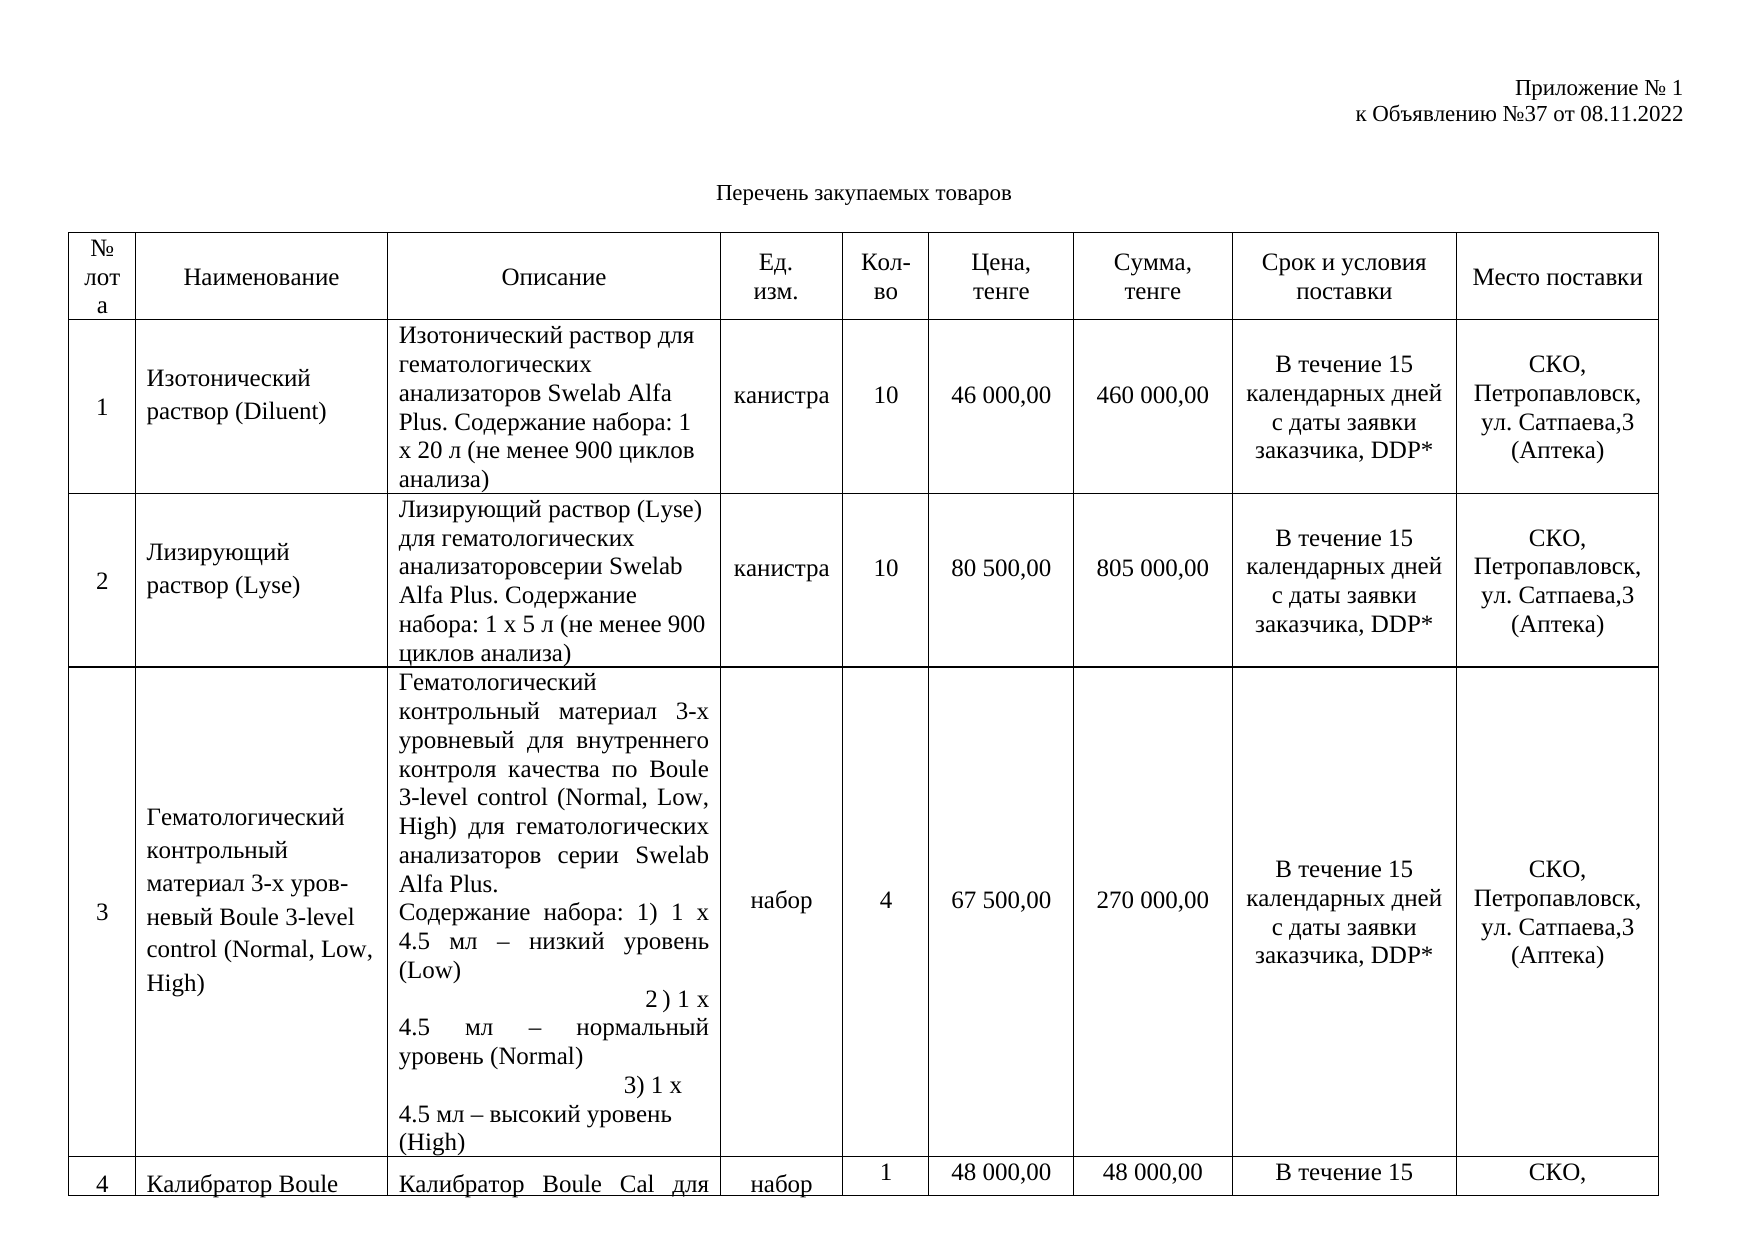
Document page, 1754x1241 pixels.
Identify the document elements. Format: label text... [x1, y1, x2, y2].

table_cell 460 000,00 [1074, 320, 1232, 493]
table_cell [388, 1157, 720, 1195]
table_cell Гематологический контрольный материал 3-х уров-невый Boule 3-level control (Normal, Low, High) [136, 668, 387, 1156]
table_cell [1233, 1157, 1456, 1195]
table_header Кол-во [843, 233, 928, 319]
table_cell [1457, 668, 1658, 1156]
table_cell 48 000,00 [1074, 1157, 1232, 1195]
table_cell 48 000,00 [929, 1157, 1073, 1195]
table_cell Лизирующий раствор (Lyse) [136, 494, 387, 666]
table_cell В течение 15 календарных дней с даты заявки заказчика, DDP* [1233, 320, 1456, 493]
table_cell В течение 15 календарных дней с даты заявки заказчика, DDP* [1233, 494, 1456, 666]
table_cell СКО, Петропавловск, ул. Сатпаева,3 (Аптека) [1457, 494, 1658, 666]
table_cell 805 000,00 [1074, 494, 1232, 666]
table_cell канистра [721, 320, 842, 493]
table_cell 4 [843, 668, 928, 1156]
table_header Сумма, тенге [1074, 233, 1232, 319]
table_cell 1 [843, 1157, 928, 1195]
table_header Срок и условия поставки [1233, 233, 1456, 319]
table_cell 10 [843, 320, 928, 493]
table_header № лота [69, 233, 135, 319]
table_cell набор [721, 668, 842, 1156]
table_cell набор [721, 1157, 842, 1195]
text к Объявлению №37 от 08.11.2022 [0, 100, 1683, 127]
table_cell 1 [69, 320, 135, 493]
table_header Ед. изм. [721, 233, 842, 319]
table_cell 10 [843, 494, 928, 666]
table_cell 80 500,00 [929, 494, 1073, 666]
table_cell 3 [69, 668, 135, 1156]
table_cell СКО, Петропавловск, ул. Сатпаева,3 (Аптека) [1457, 320, 1658, 493]
table_header Наименование [136, 233, 387, 319]
table_cell 46 000,00 [929, 320, 1073, 493]
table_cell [1233, 668, 1456, 1156]
table_header Цена, тенге [929, 233, 1073, 319]
table_cell 67 500,00 [929, 668, 1073, 1156]
table_cell 2 [69, 494, 135, 666]
table_cell Изотонический раствор для гематологических анализаторов Swelab Alfa Plus. Содержание набора: 1 х 20 л (не менее 900 циклов анализа) [388, 320, 720, 493]
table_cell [1457, 1157, 1658, 1195]
text Перечень закупаемых товаров [44, 179, 1683, 206]
table_cell канистра [721, 494, 842, 666]
table_cell Гематологический контрольный материал 3-х уровневый для внутреннего контроля качества по Boule 3-level control (Normal, Low, High) для гематологических анализаторов серии Swelab Alfa Plus. Содержание набора: 1) 1 х 4.5 мл – низкий уровень (Low) 2) 1 х 4.5 мл – нормальный уровень (Normal) 3) 1 x 4.5 мл – высокий уровень (High) [388, 668, 720, 1156]
table_cell 4 [69, 1157, 135, 1195]
table_cell Изотонический раствор (Diluent) [136, 320, 387, 493]
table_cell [136, 1157, 387, 1195]
text Приложение № 1 [44, 74, 1683, 100]
table_header Место поставки [1457, 233, 1658, 319]
table_cell 270 000,00 [1074, 668, 1232, 1156]
table_header Описание [388, 233, 720, 319]
table_cell Лизирующий раствор (Lyse) для гематологических анализаторовсерии Swelab Alfa Plus. Содержание набора: 1 х 5 л (не менее 900 циклов анализа) [388, 494, 720, 666]
